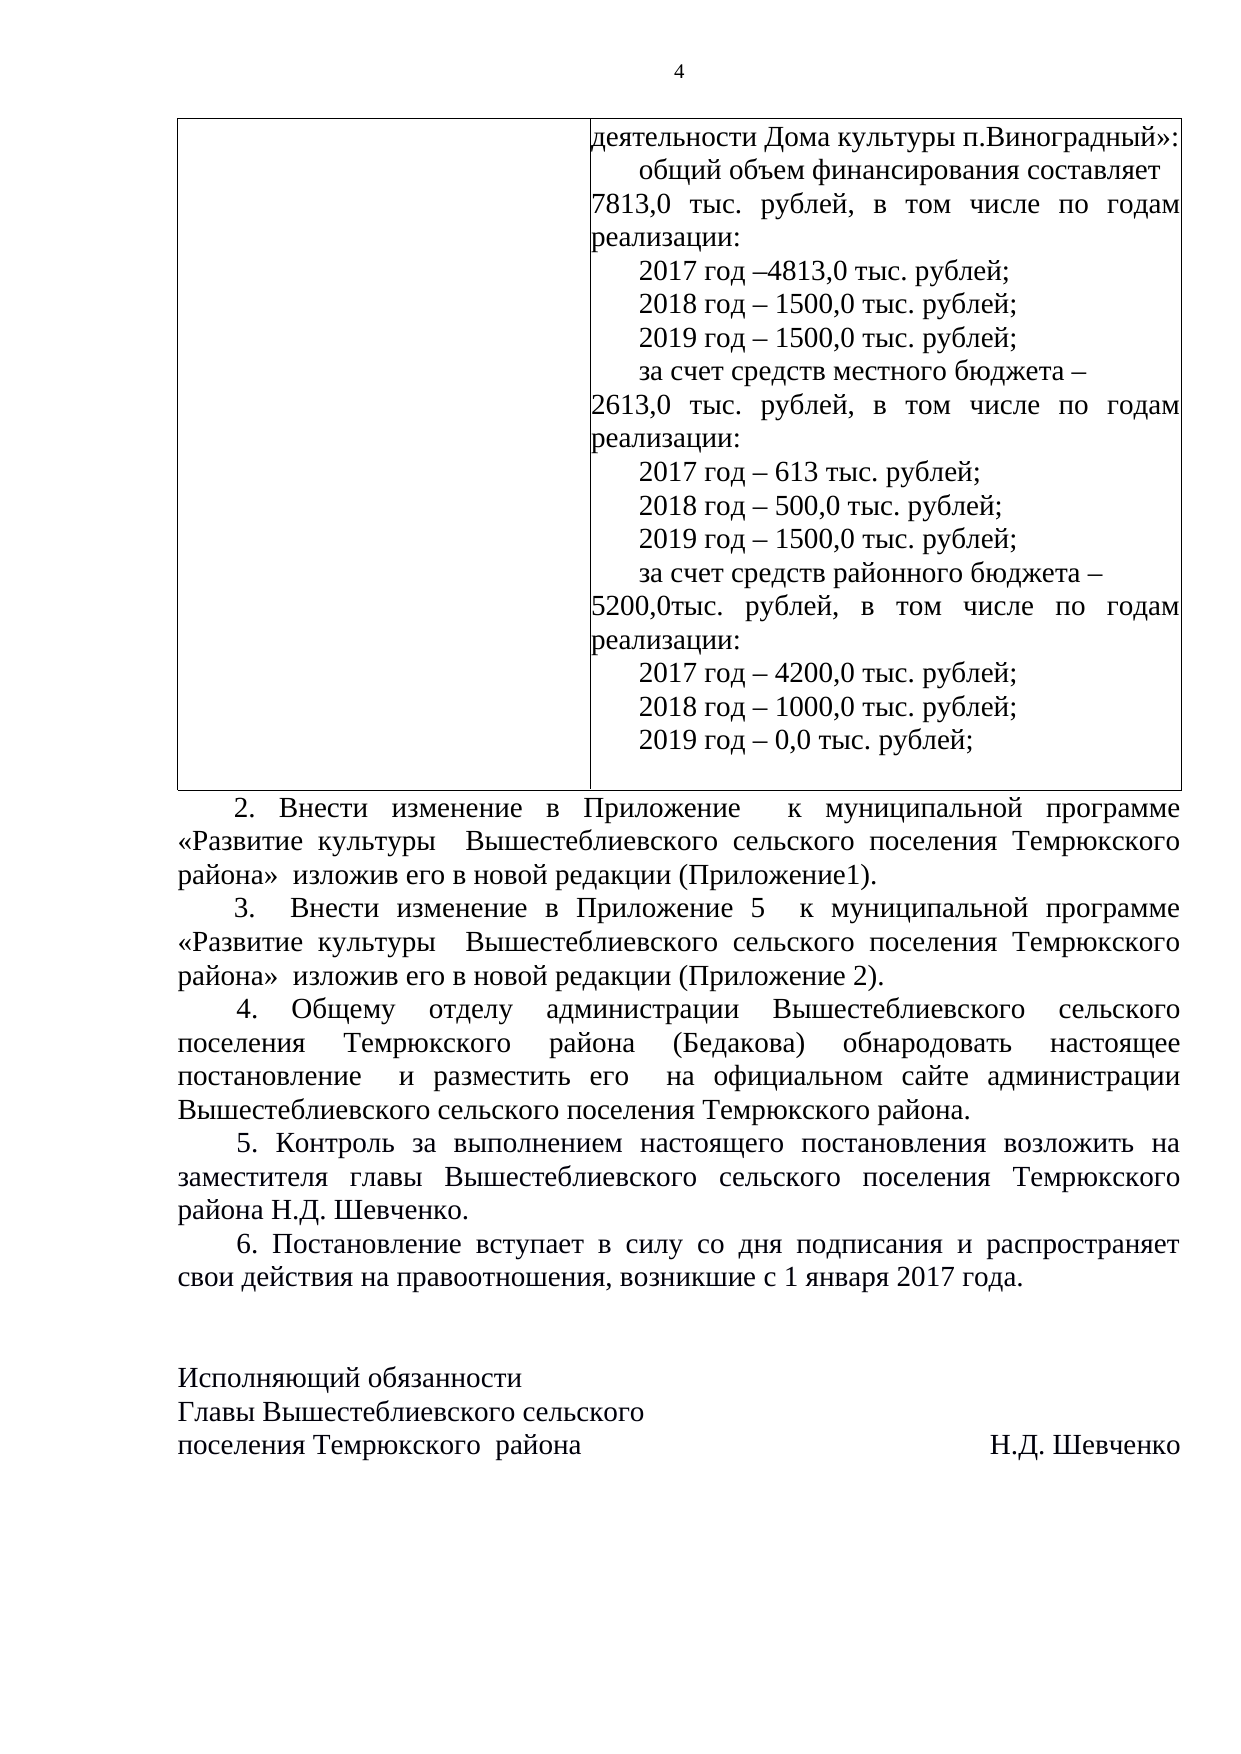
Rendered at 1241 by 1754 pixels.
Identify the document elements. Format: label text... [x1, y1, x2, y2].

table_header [178, 119, 590, 789]
text Главы Вышестеблиевского сельского [177, 1394, 1181, 1427]
text Исполняющий обязанности [177, 1360, 1181, 1394]
text 5. Контроль за выполнением настоящего постановления возложить на заместителя главы Вышестеблиевского сельского поселения Темрюкского района Н.Д. Шевченко. [177, 1125, 1181, 1226]
text 2. Внести изменение в Приложение к муниципальной программе «Развитие культуры Вышестеблиевского сельского поселения Темрюкского района» изложив его в новой редакции (Приложение1). [177, 791, 1181, 891]
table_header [591, 119, 1181, 789]
text 6. Постановление вступает в силу со дня подписания и распространяет свои действия на правоотношения, возникшие с 1 января 2017 года. [177, 1226, 1181, 1293]
text 4. Общему отделу администрации Вышестеблиевского сельского поселения Темрюкского района (Бедакова) обнародовать настоящее постановление и разместить его на официальном сайте администрации Вышестеблиевского сельского поселения Темрюкского района. [177, 991, 1181, 1125]
text поселения Темрюкского района Н.Д. Шевченко [177, 1427, 1181, 1461]
text 3. Внести изменение в Приложение 5 к муниципальной программе «Развитие культуры Вышестеблиевского сельского поселения Темрюкского района» изложив его в новой редакции (Приложение 2). [177, 891, 1181, 991]
